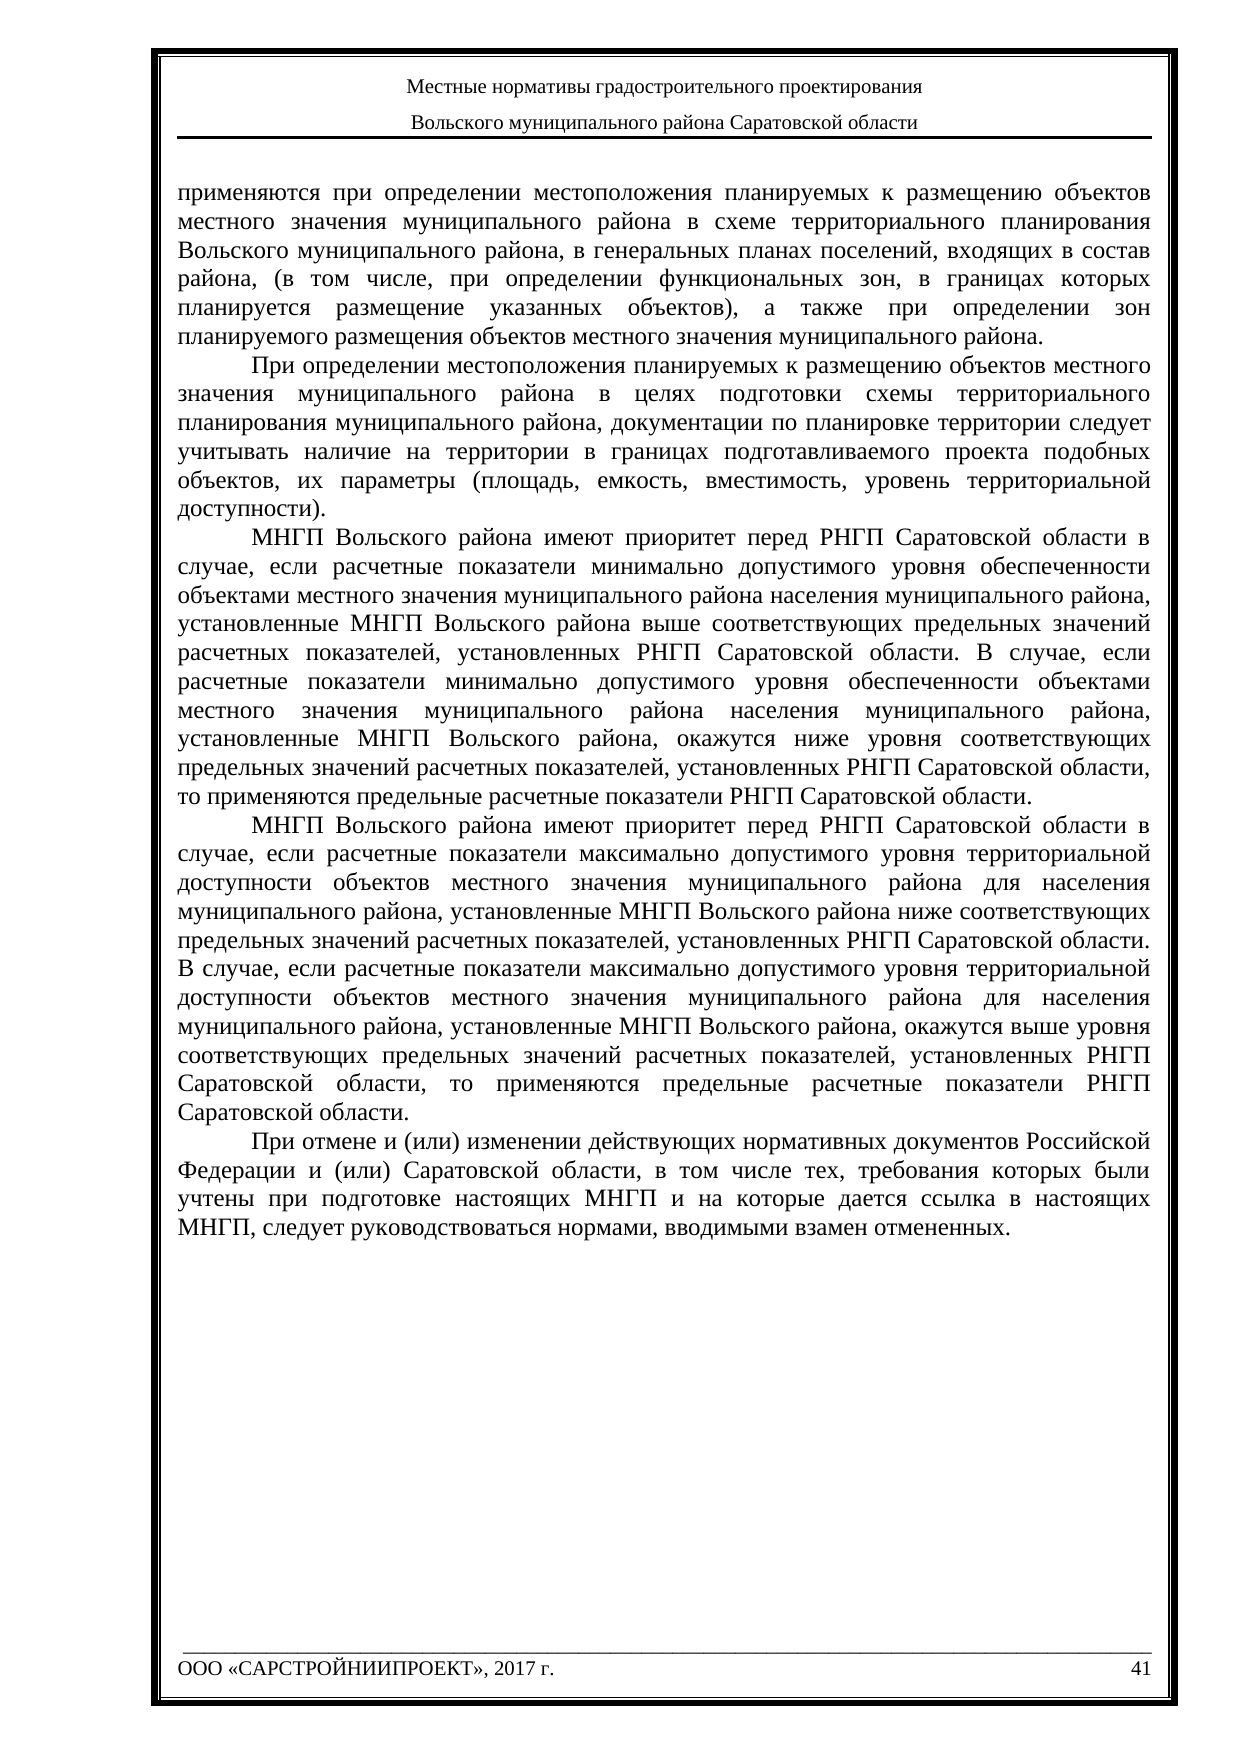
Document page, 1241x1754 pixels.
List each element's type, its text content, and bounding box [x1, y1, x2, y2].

text При определении местоположения планируемых к размещению объектов местного значения муниципального района в целях подготовки схемы территориального планирования муниципального района, документации по планировке территории следует учитывать наличие на территории в границах подготавливаемого проекта подобных объектов, их параметры (площадь, емкость, вместимость, уровень территориальной доступности). [177, 350, 1152, 522]
text При отмене и (или) изменении действующих нормативных документов Российской Федерации и (или) Саратовской области, в том числе тех, требования которых были учтены при подготовке настоящих МНГП и на которые дается ссылка в настоящих МНГП, следует руководствоваться нормами, вводимыми взамен отмененных. [177, 1126, 1152, 1241]
text МНГП Вольского района имеют приоритет перед РНГП Саратовской области в случае, если расчетные показатели максимально допустимого уровня территориальной доступности объектов местного значения муниципального района для населения муниципального района, установленные МНГП Вольского района ниже соответствующих предельных значений расчетных показателей, установленных РНГП Саратовской области. В случае, если расчетные показатели максимально допустимого уровня территориальной доступности объектов местного значения муниципального района для населения муниципального района, установленные МНГП Вольского района, окажутся выше уровня соответствующих предельных значений расчетных показателей, установленных РНГП Саратовской области, то применяются предельные расчетные показатели РНГП Саратовской области. [177, 810, 1152, 1126]
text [177, 177, 1152, 350]
text МНГП Вольского района имеют приоритет перед РНГП Саратовской области в случае, если расчетные показатели минимально допустимого уровня обеспеченности объектами местного значения муниципального района населения муниципального района, установленные МНГП Вольского района выше соответствующих предельных значений расчетных показателей, установленных РНГП Саратовской области. В случае, если расчетные показатели минимально допустимого уровня обеспеченности объектами местного значения муниципального района населения муниципального района, установленные МНГП Вольского района, окажутся ниже уровня соответствующих предельных значений расчетных показателей, установленных РНГП Саратовской области, то применяются предельные расчетные показатели РНГП Саратовской области. [177, 522, 1152, 810]
